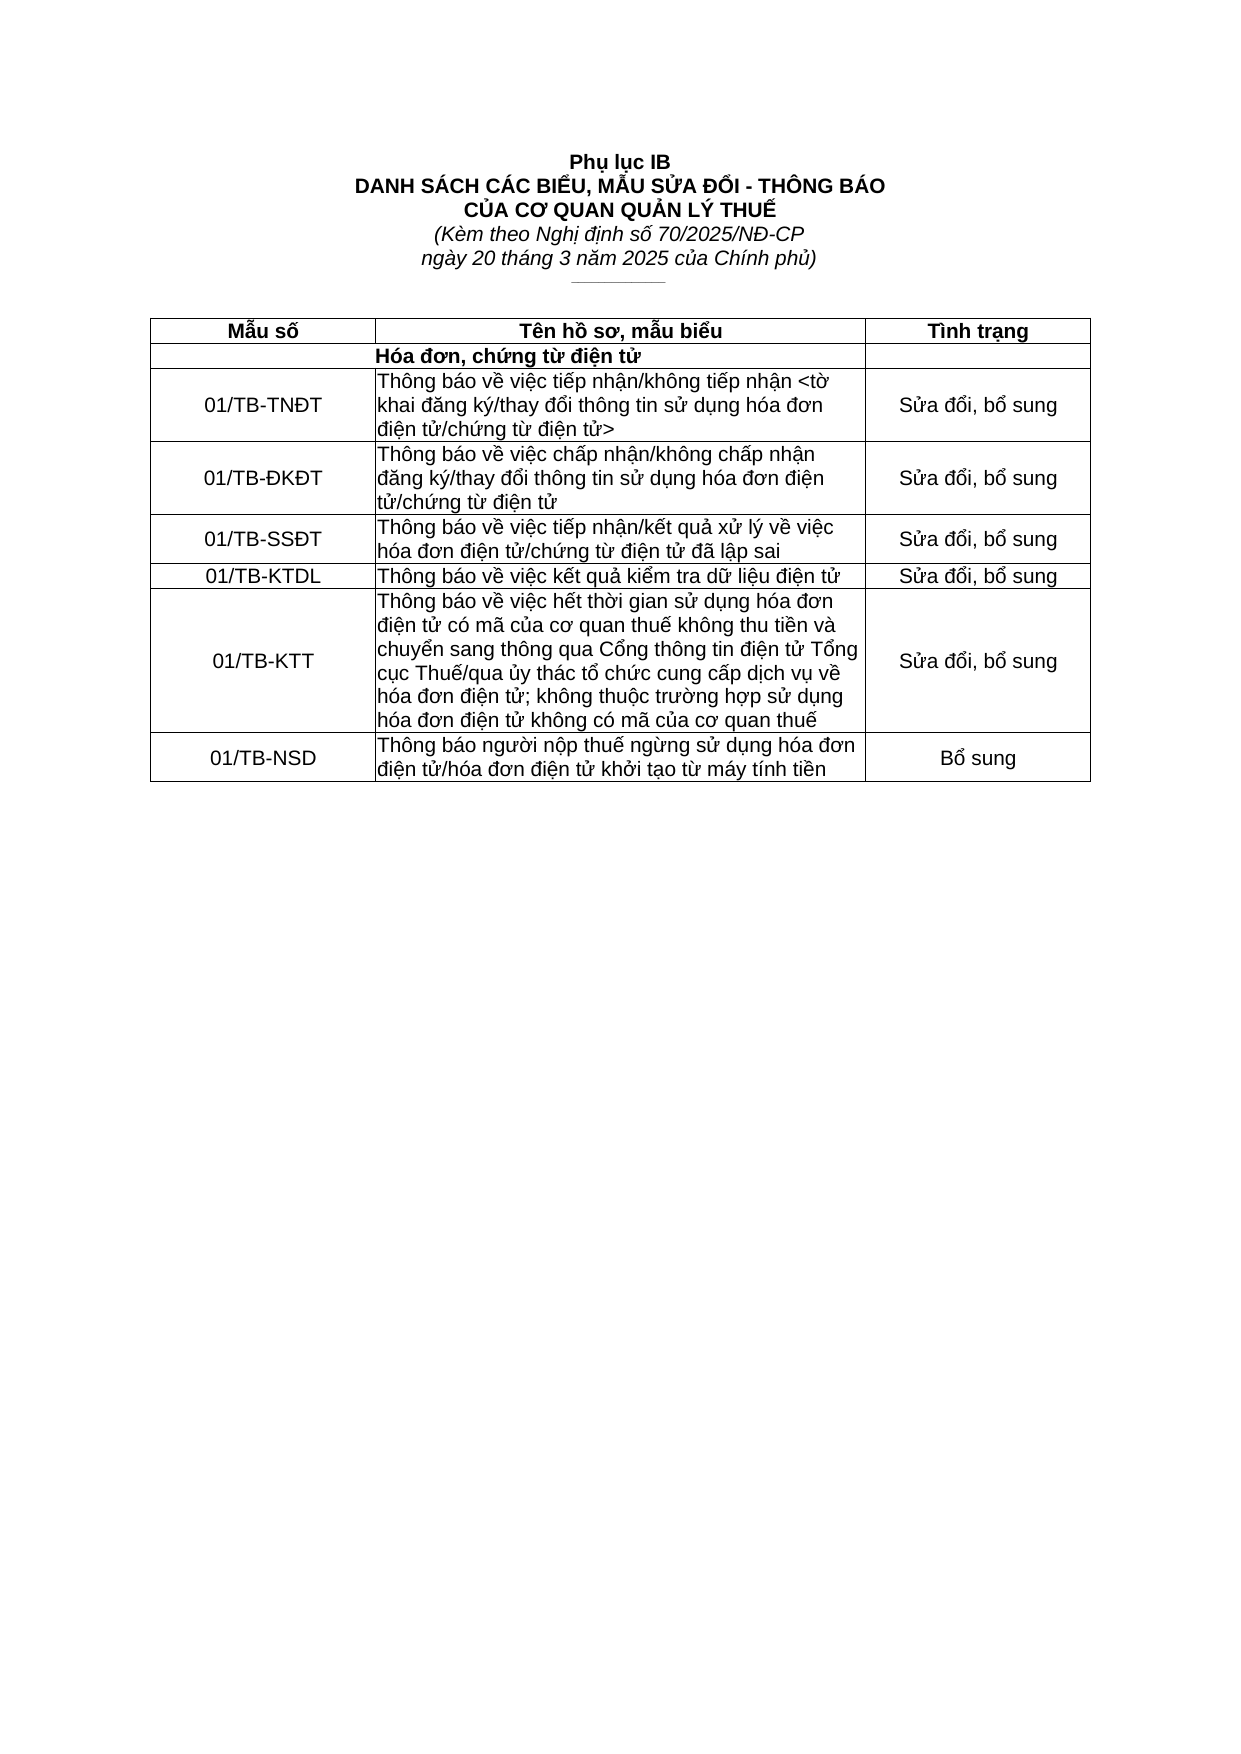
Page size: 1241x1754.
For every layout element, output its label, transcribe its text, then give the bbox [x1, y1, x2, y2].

table_cell Hóa đơn, chứng từ điện tử [151, 344, 865, 368]
table_cell 01/TB-ĐKĐT [151, 442, 375, 513]
table_cell Sửa đổi, bổ sung [866, 369, 1090, 441]
table_cell Thông báo về việc tiếp nhận/kết quả xử lý về việc hóa đơn điện tử/chứng từ điện tử đã lập sai [376, 515, 865, 562]
text Phụ lục IB [150, 150, 1090, 174]
table_cell Sửa đổi, bổ sung [866, 589, 1090, 732]
text CỦA CƠ QUAN QUẢN LÝ THUẾ [150, 198, 1090, 222]
table_cell 01/TB-NSD [151, 733, 375, 781]
table_cell 01/TB-TNĐT [151, 369, 375, 441]
table_cell Thông báo về việc chấp nhận/không chấp nhận đăng ký/thay đổi thông tin sử dụng hóa đơn điện tử/chứng từ điện tử [376, 442, 865, 513]
table_cell Sửa đổi, bổ sung [866, 515, 1090, 562]
table_cell [866, 344, 1090, 368]
table_cell Thông báo về việc kết quả kiểm tra dữ liệu điện tử [376, 564, 865, 587]
table_header Mẫu số [151, 319, 375, 343]
table_cell Thông báo người nộp thuế ngừng sử dụng hóa đơn điện tử/hóa đơn điện tử khởi tạo từ máy tính tiền [376, 733, 865, 781]
table_cell Sửa đổi, bổ sung [866, 442, 1090, 513]
text ngày 20 tháng 3 năm 2025 của Chính phủ) [150, 246, 1090, 270]
table_cell Thông báo về việc hết thời gian sử dụng hóa đơn điện tử có mã của cơ quan thuế không thu tiền và chuyển sang thông qua Cổng thông tin điện tử Tổng cục Thuế/qua ủy thác tổ chức cung cấp dịch vụ về hóa đơn điện tử; không thuộc trường hợp sử dụng hóa đơn điện tử không có mã của cơ quan thuế [376, 589, 865, 732]
table_header Tình trạng [866, 319, 1090, 343]
table_cell Sửa đổi, bổ sung [866, 564, 1090, 587]
table_cell 01/TB-KTDL [151, 564, 375, 587]
table_cell Thông báo về việc tiếp nhận/không tiếp nhận <tờ khai đăng ký/thay đổi thông tin sử dụng hóa đơn điện tử/chứng từ điện tử> [376, 369, 865, 441]
text ______________ [150, 270, 1090, 294]
text DANH SÁCH CÁC BIỂU, MẪU SỬA ĐỔI - THÔNG BÁO [150, 174, 1090, 198]
table_cell 01/TB-KTT [151, 589, 375, 732]
table_cell Bổ sung [866, 733, 1090, 781]
text (Kèm theo Nghị định số 70/2025/NĐ-CP [150, 222, 1090, 246]
table_header Tên hồ sơ, mẫu biểu [376, 319, 865, 343]
table_cell 01/TB-SSĐT [151, 515, 375, 562]
